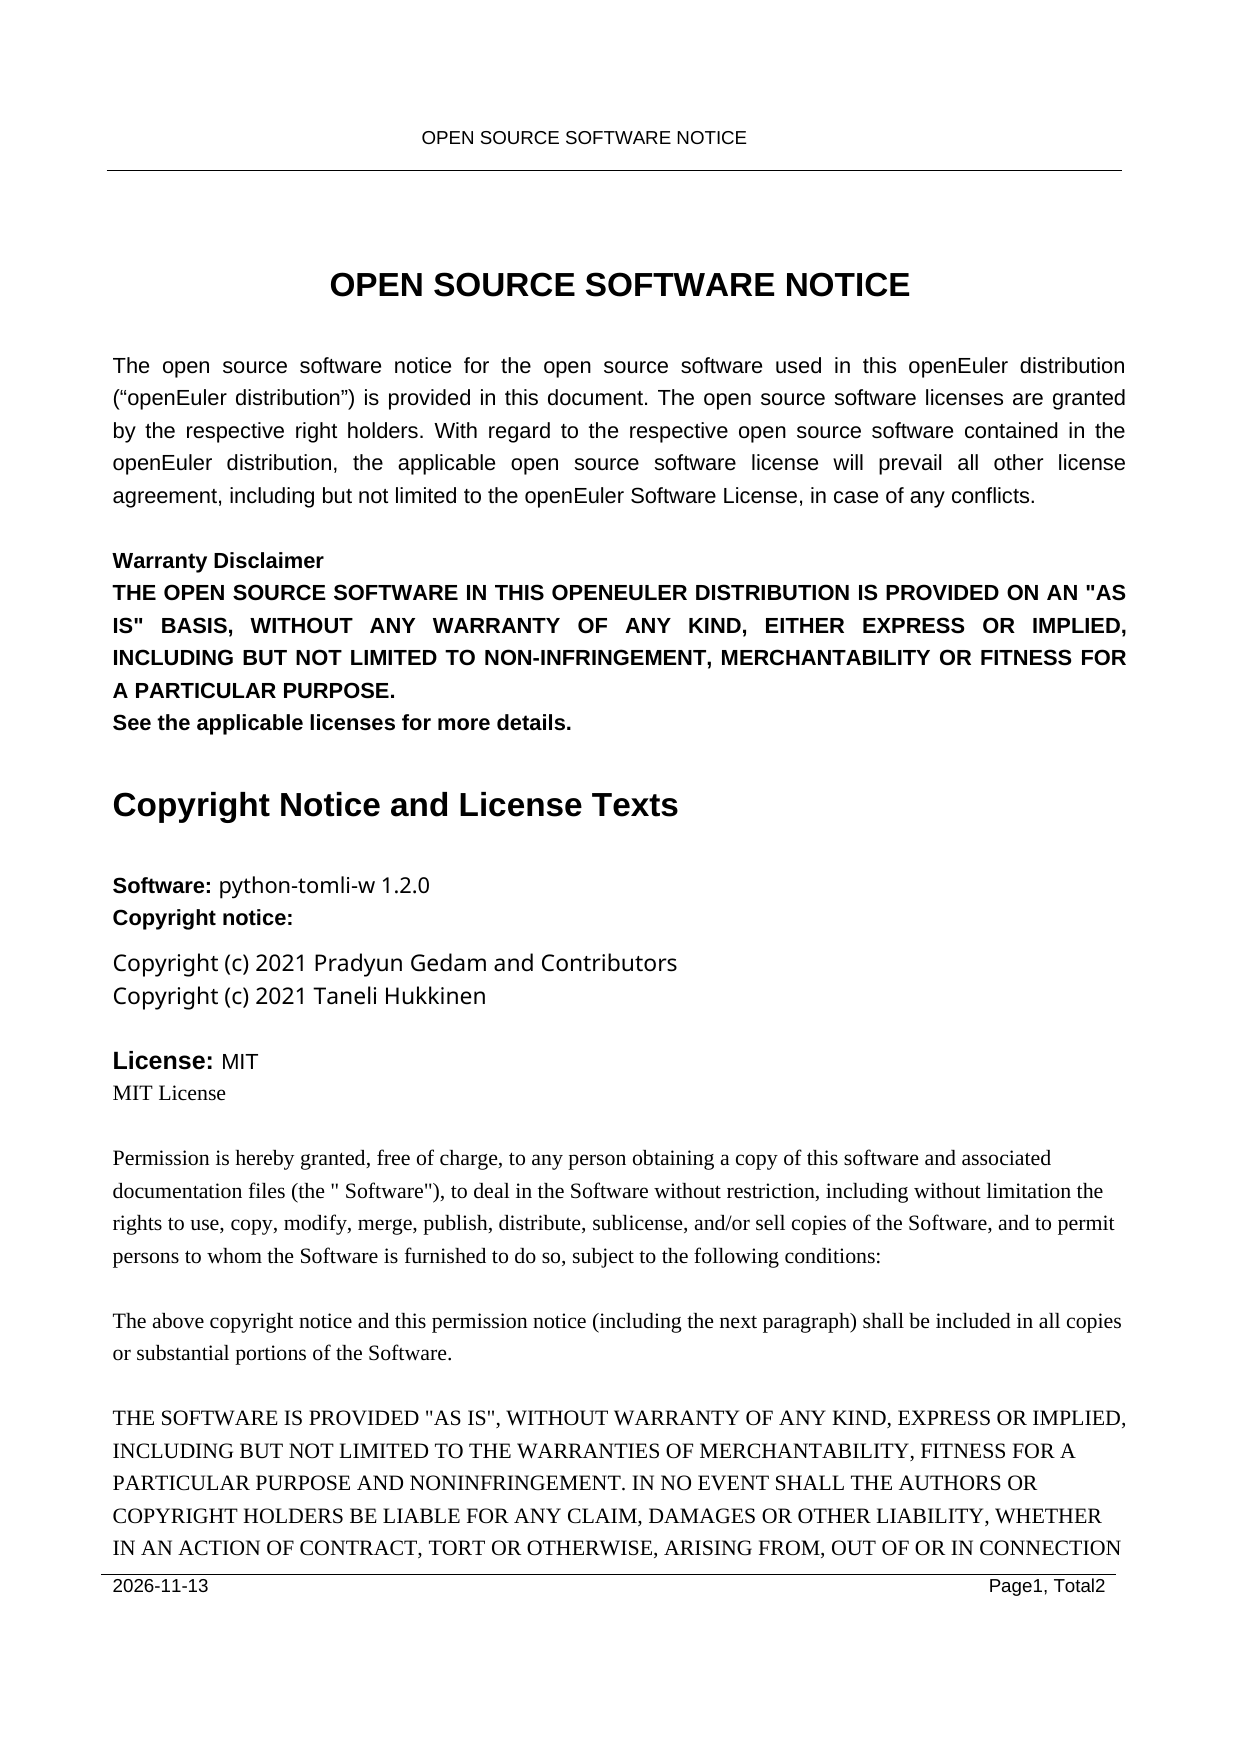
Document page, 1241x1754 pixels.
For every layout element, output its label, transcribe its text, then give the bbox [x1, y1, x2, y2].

text Warranty Disclaimer [112, 544, 1128, 576]
text The open source software notice for the open source software used in this openEuler distribution (“openEuler distribution”) is provided in this document. The open source software licenses are granted by the respective right holders. With regard to the respective open source software contained in the openEuler distribution, the applicable open source software license will prevail all other license agreement, including but not limited to the openEuler Software License, in case of any conflicts. [112, 349, 1128, 511]
text Copyright Notice and License Texts [112, 771, 1128, 836]
text License: MIT [112, 1044, 1128, 1077]
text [112, 1077, 1128, 1564]
text Copyright notice: [112, 901, 1128, 934]
text THE OPEN SOURCE SOFTWARE IN THIS OPENEULER DISTRIBUTION IS PROVIDED ON AN "AS IS" BASIS, WITHOUT ANY WARRANTY OF ANY KIND, EITHER EXPRESS OR IMPLIED, INCLUDING BUT NOT LIMITED TO NON-INFRINGEMENT, MERCHANTABILITY OR FITNESS FOR A PARTICULAR PURPOSE. See the applicable licenses for more details. [112, 576, 1128, 739]
text Copyright (c) 2021 Pradyun Gedam and Contributors Copyright (c) 2021 Taneli Hukkinen [112, 947, 1128, 1044]
title Software: python-tomli-w 1.2.0 [112, 869, 1128, 901]
text OPEN SOURCE SOFTWARE NOTICE [112, 251, 1128, 316]
